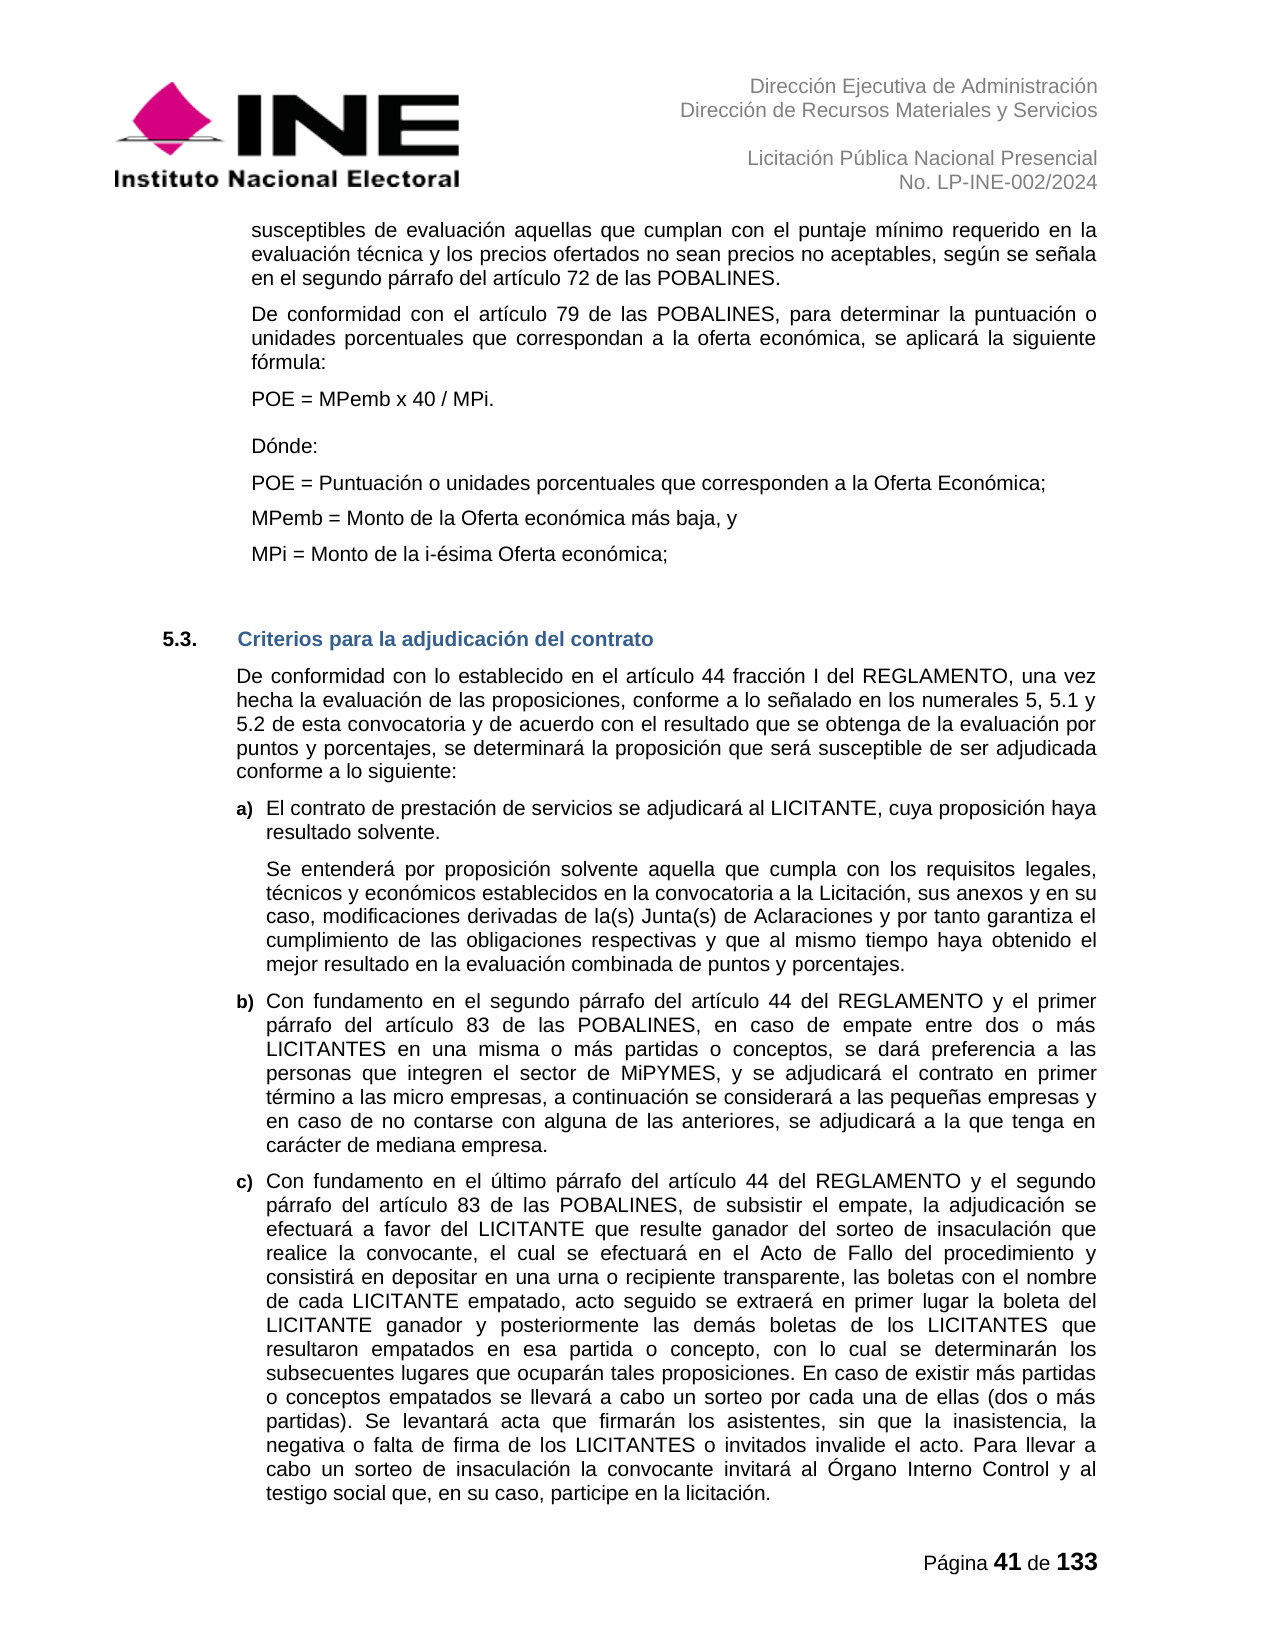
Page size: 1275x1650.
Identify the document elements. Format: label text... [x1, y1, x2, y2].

list Con fundamento en el último párrafo del artículo 44 del REGLAMENTO y el segundo párrafo del artículo 83 de las POBALINES, de subsistir el empate, la adjudicación se efectuará a favor del LICITANTE que resulte ganador del sorteo de insaculación que realice la convocante, el cual se efectuará en el Acto de Fallo del procedimiento y consistirá en depositar en una urna o recipiente transparente, las boletas con el nombre de cada LICITANTE empatado, acto seguido se extraerá en primer lugar la boleta del LICITANTE ganador y posteriormente las demás boletas de los LICITANTES que resultaron empatados en esa partida o concepto, con lo cual se determinarán los subsecuentes lugares que ocuparán tales proposiciones. En caso de existir más partidas o conceptos empatados se llevará a cabo un sorteo por cada una de ellas (dos o más partidas). Se levantará acta que firmarán los asistentes, sin que la inasistencia, la negativa o falta de firma de los LICITANTES o invitados invalide el acto. Para llevar a cabo un sorteo de insaculación la convocante invitará al Órgano Interno Control y al testigo social que, en su caso, participe en la licitación. [236, 1169, 1098, 1504]
text Dónde: [251, 434, 1098, 458]
text De conformidad con lo establecido en el artículo 44 fracción I del REGLAMENTO, una vez hecha la evaluación de las proposiciones, conforme a lo señalado en los numerales 5, 5.1 y 5.2 de esta convocatoria y de acuerdo con el resultado que se obtenga de la evaluación por puntos y porcentajes, se determinará la proposición que será susceptible de ser adjudicada conforme a lo siguiente: [236, 663, 1098, 783]
text De conformidad con el artículo 79 de las POBALINES, para determinar la puntuación o unidades porcentuales que correspondan a la oferta económica, se aplicará la siguiente fórmula: [251, 302, 1098, 374]
text POE = MPemb x 40 / MPi. [251, 386, 1098, 410]
text Se entenderá por proposición solvente aquella que cumpla con los requisitos legales, técnicos y económicos establecidos en la convocatoria a la Licitación, sus anexos y en su caso, modificaciones derivadas de la(s) Junta(s) de Aclaraciones y por tanto garantiza el cumplimiento de las obligaciones respectivas y que al mismo tiempo haya obtenido el mejor resultado en la evaluación combinada de puntos y porcentajes. [266, 856, 1098, 976]
subtitle Criterios para la adjudicación del contrato [162, 627, 1098, 651]
picture [115, 82, 459, 187]
text MPi = Monto de la i-ésima Oferta económica; [251, 542, 1098, 566]
text MPemb = Monto de la Oferta económica más baja, y [251, 506, 1098, 530]
list Con fundamento en el segundo párrafo del artículo 44 del REGLAMENTO y el primer párrafo del artículo 83 de las POBALINES, en caso de empate entre dos o más LICITANTES en una misma o más partidas o conceptos, se dará preferencia a las personas que integren el sector de MiPYMES, y se adjudicará el contrato en primer término a las micro empresas, a continuación se considerará a las pequeñas empresas y en caso de no contarse con alguna de las anteriores, se adjudicará a la que tenga en carácter de mediana empresa. [236, 989, 1098, 1156]
text POE = Puntuación o unidades porcentuales que corresponden a la Oferta Económica; [251, 470, 1098, 494]
list El contrato de prestación de servicios se adjudicará al LICITANTE, cuya proposición haya resultado solvente. [236, 796, 1098, 844]
